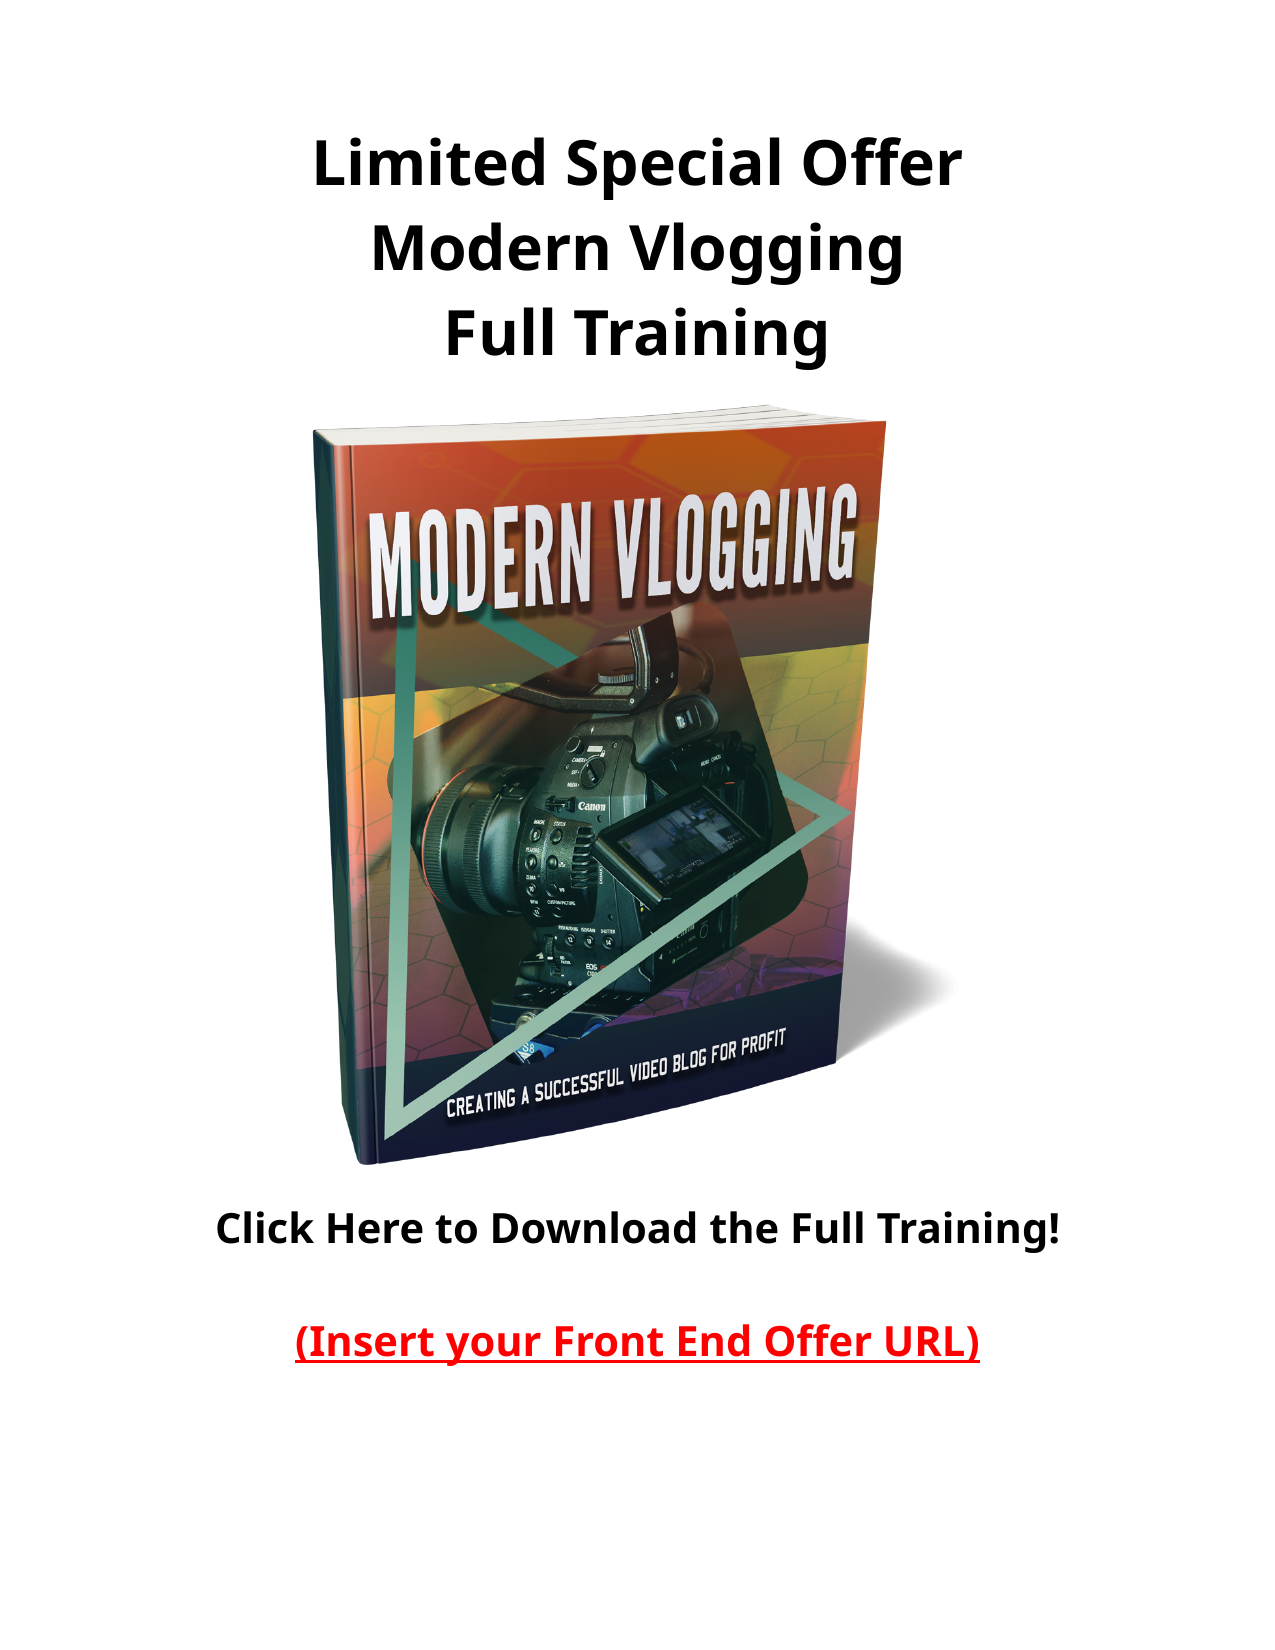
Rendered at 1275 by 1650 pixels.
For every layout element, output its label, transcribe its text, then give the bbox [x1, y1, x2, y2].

text Click Here to Download the Full Training! (Insert your Front End Offer URL) [118, 1198, 1157, 1369]
text Limited Special Offer [118, 118, 1157, 203]
picture [312, 403, 963, 1165]
text Modern Vlogging Full Training [118, 203, 1157, 402]
